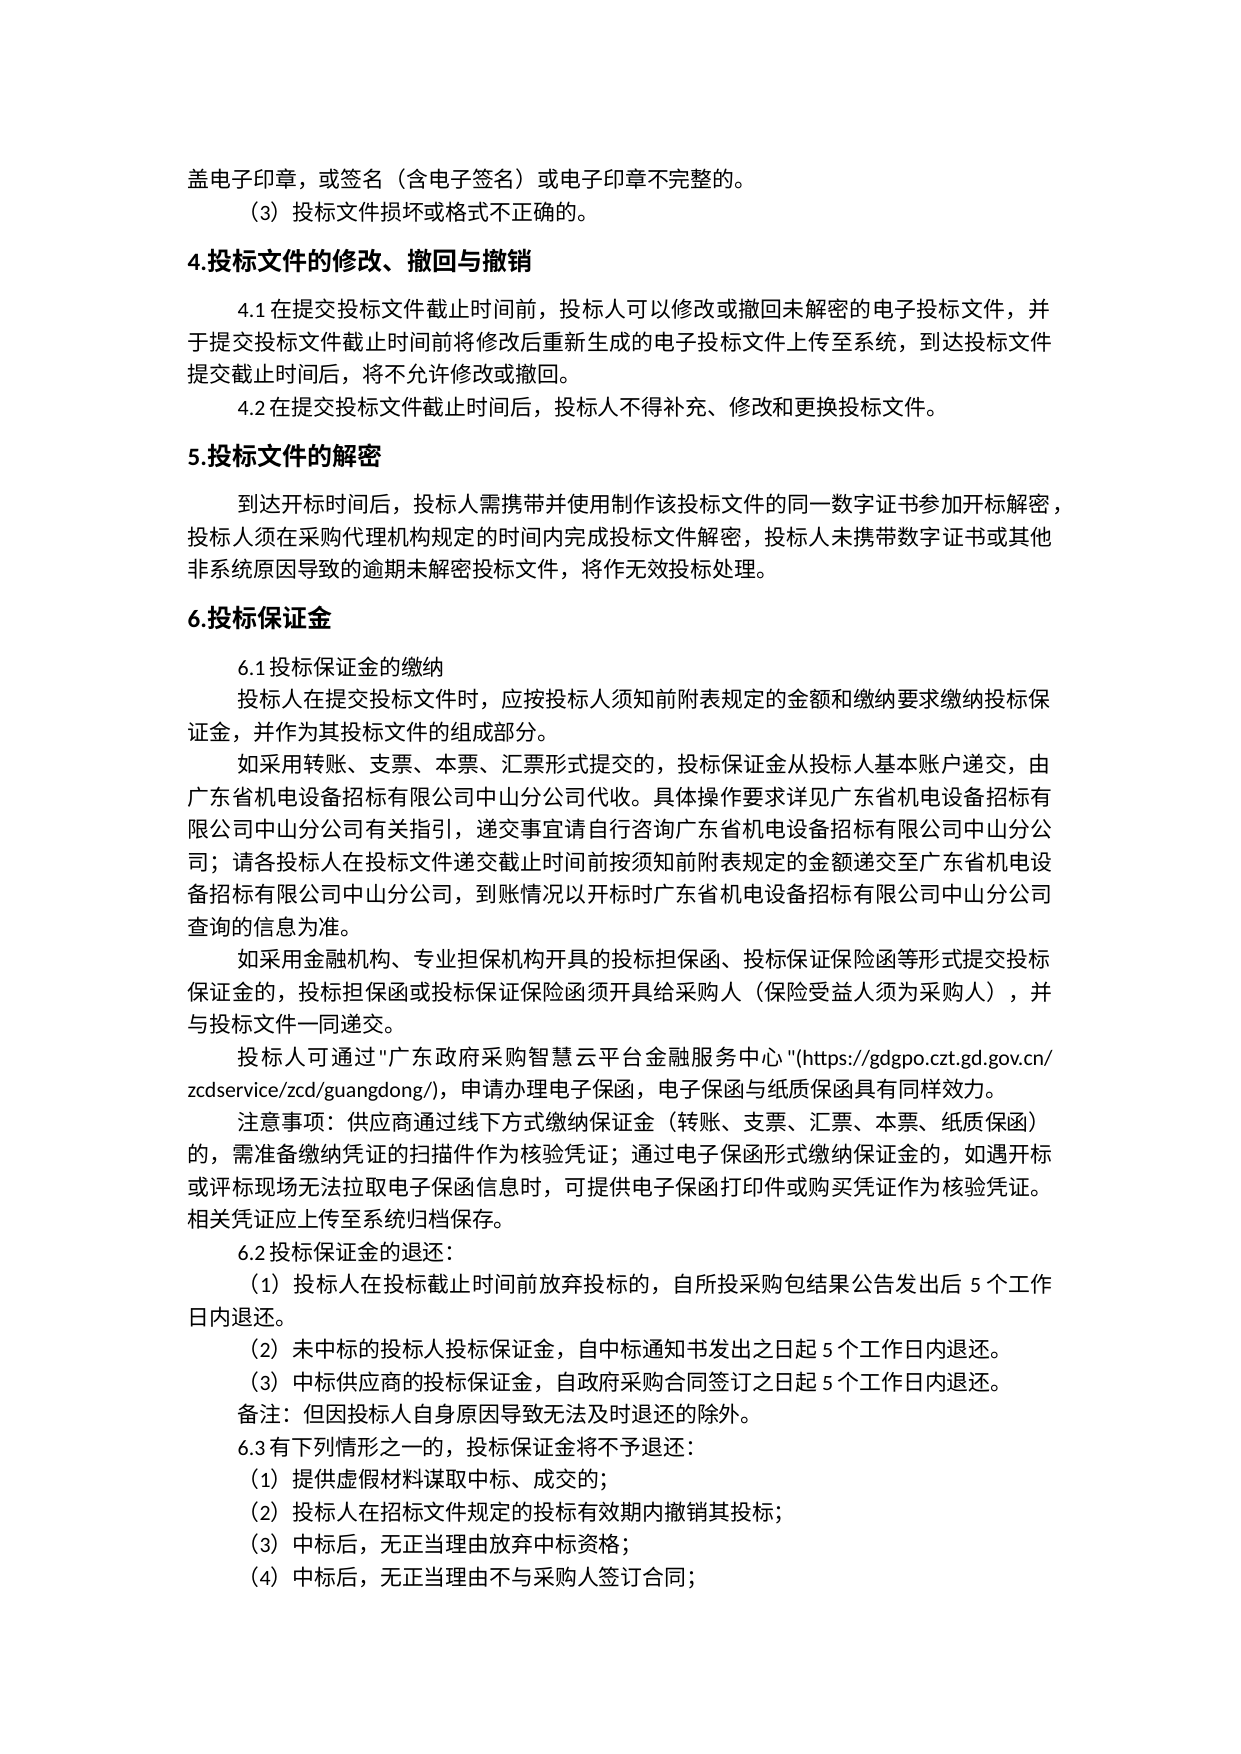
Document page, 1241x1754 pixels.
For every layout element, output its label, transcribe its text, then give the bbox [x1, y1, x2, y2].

text 6.投标保证金 [187, 584, 1053, 649]
text （1）投标人在投标截止时间前放弃投标的，自所投采购包结果公告发出后5个工作日内退还。 [187, 1267, 1053, 1332]
text 6.2投标保证金的退还： [187, 1234, 1053, 1267]
text 4.投标文件的修改、撤回与撤销 [187, 227, 1053, 292]
text （2）投标人在招标文件规定的投标有效期内撤销其投标； [187, 1494, 1053, 1527]
text 6.3有下列情形之一的，投标保证金将不予退还： [187, 1429, 1053, 1462]
text 如采用金融机构、专业担保机构开具的投标担保函、投标保证保险函等形式提交投标保证金的，投标担保函或投标保证保险函须开具给采购人（保险受益人须为采购人），并与投标文件一同递交。 [187, 942, 1053, 1039]
text 注意事项：供应商通过线下方式缴纳保证金（转账、支票、汇票、本票、纸质保函）的，需准备缴纳凭证的扫描件作为核验凭证；通过电子保函形式缴纳保证金的，如遇开标或评标现场无法拉取电子保函信息时，可提供电子保函打印件或购买凭证作为核验凭证。相关凭证应上传至系统归档保存。 [187, 1104, 1053, 1234]
text （2）未中标的投标人投标保证金，自中标通知书发出之日起5个工作日内退还。 [187, 1332, 1053, 1364]
text 投标人可通过"广东政府采购智慧云平台金融服务中心"(https://gdgpo.czt.gd.gov.cn/zcdservice/zcd/guangdong/)，申请办理电子保函，电子保函与纸质保函具有同样效力。 [187, 1039, 1053, 1104]
text 4.2在提交投标文件截止时间后，投标人不得补充、修改和更换投标文件。 [187, 389, 1053, 422]
text 备注：但因投标人自身原因导致无法及时退还的除外。 [187, 1397, 1053, 1429]
text 到达开标时间后，投标人需携带并使用制作该投标文件的同一数字证书参加开标解密，投标人须在采购代理机构规定的时间内完成投标文件解密，投标人未携带数字证书或其他非系统原因导致的逾期未解密投标文件，将作无效投标处理。 [187, 487, 1053, 584]
text 6.1投标保证金的缴纳 [187, 649, 1053, 682]
text （3）中标供应商的投标保证金，自政府采购合同签订之日起5个工作日内退还。 [187, 1364, 1053, 1397]
text 如采用转账、支票、本票、汇票形式提交的，投标保证金从投标人基本账户递交，由广东省机电设备招标有限公司中山分公司代收。具体操作要求详见广东省机电设备招标有限公司中山分公司有关指引，递交事宜请自行咨询广东省机电设备招标有限公司中山分公司；请各投标人在投标文件递交截止时间前按须知前附表规定的金额递交至广东省机电设备招标有限公司中山分公司，到账情况以开标时广东省机电设备招标有限公司中山分公司查询的信息为准。 [187, 747, 1053, 942]
text 5.投标文件的解密 [187, 422, 1053, 487]
text （4）中标后，无正当理由不与采购人签订合同； [187, 1559, 1053, 1592]
text （1）提供虚假材料谋取中标、成交的； [187, 1462, 1053, 1494]
text （3）投标文件损坏或格式不正确的。 [187, 194, 1053, 227]
text （3）中标后，无正当理由放弃中标资格； [187, 1527, 1053, 1559]
text 投标人在提交投标文件时，应按投标人须知前附表规定的金额和缴纳要求缴纳投标保证金，并作为其投标文件的组成部分。 [187, 682, 1053, 747]
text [187, 162, 1053, 194]
text 4.1在提交投标文件截止时间前，投标人可以修改或撤回未解密的电子投标文件，并于提交投标文件截止时间前将修改后重新生成的电子投标文件上传至系统，到达投标文件提交截止时间后，将不允许修改或撤回。 [187, 292, 1053, 389]
